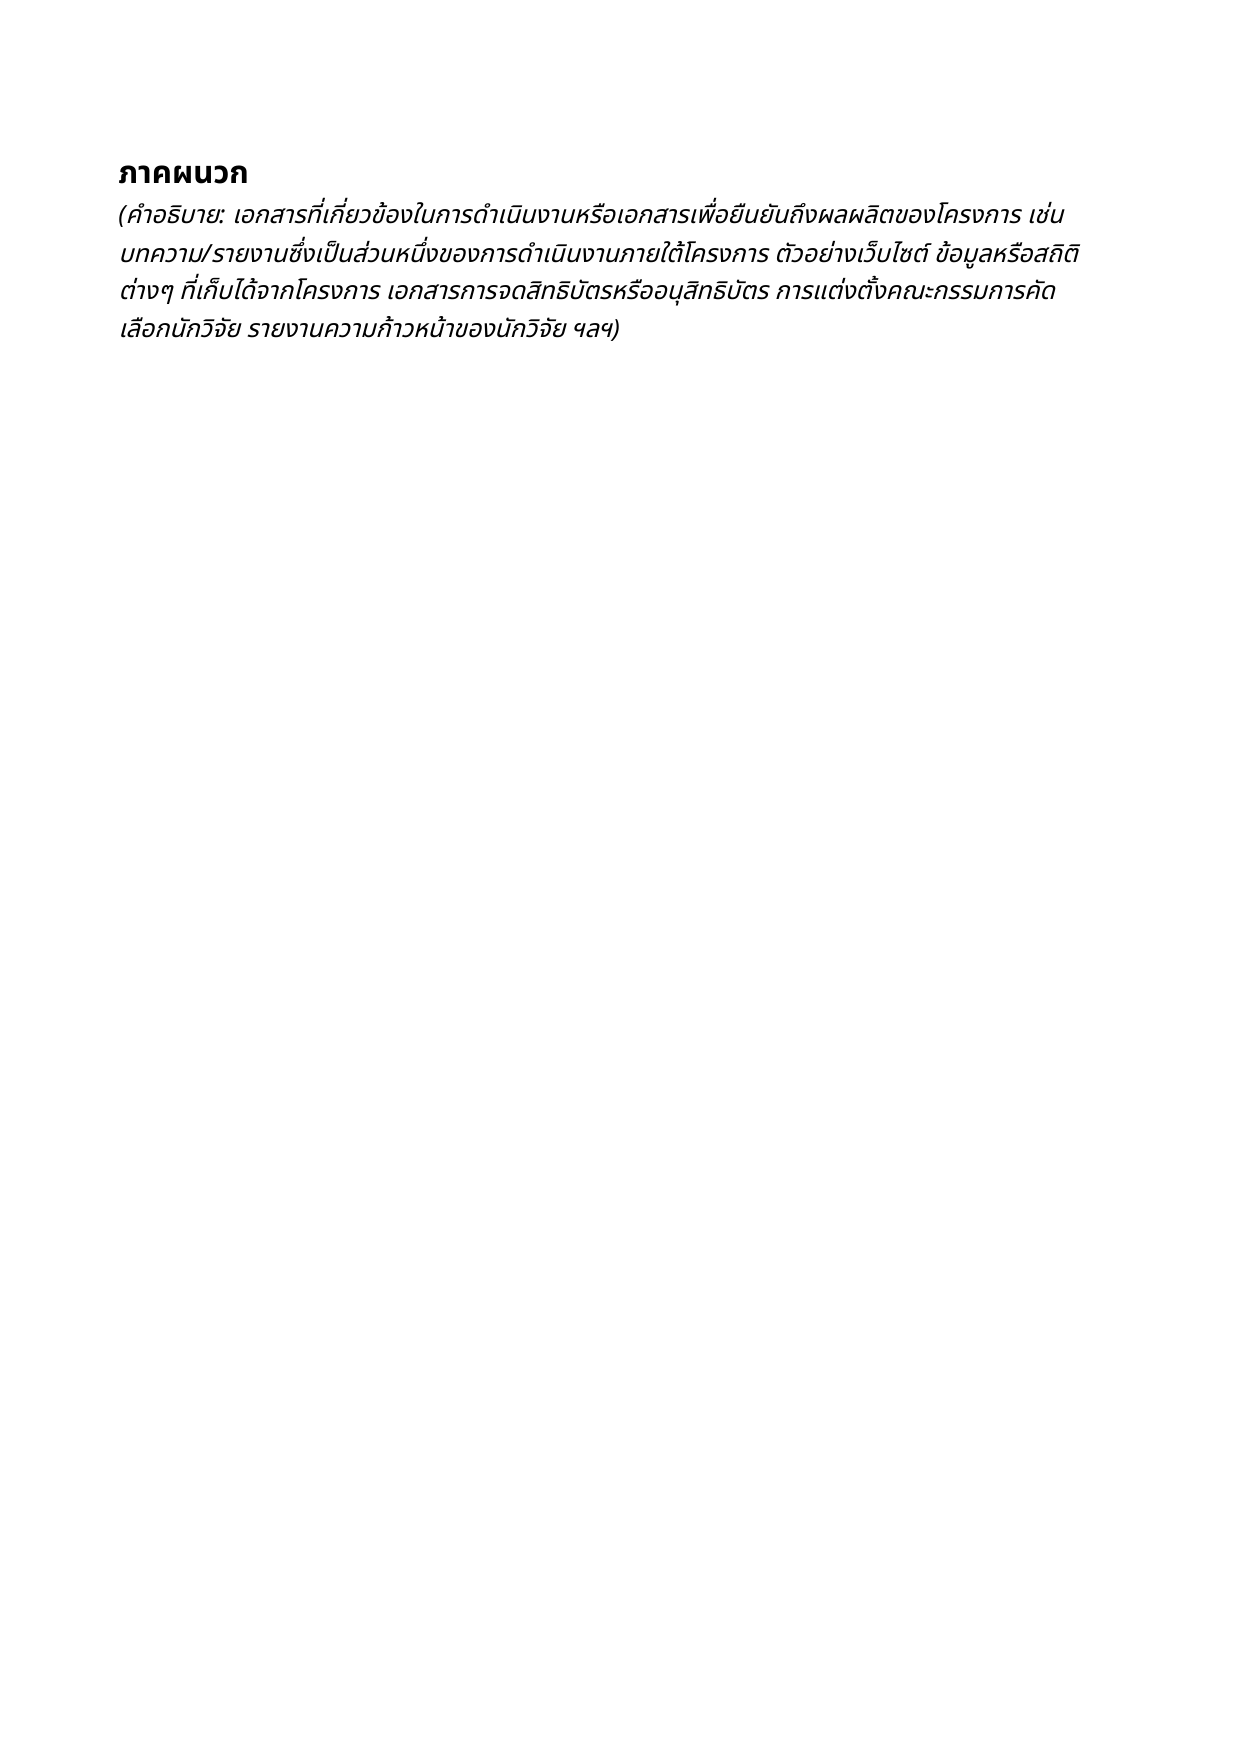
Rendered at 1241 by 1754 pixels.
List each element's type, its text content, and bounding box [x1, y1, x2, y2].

text ภาคผนวก [118, 150, 1090, 197]
text (คำอธิบาย: เอกสารที่เกี่ยวข้องในการดำเนินงานหรือเอกสารเพื่อยืนยันถึงผลผลิตของโครงการ เช่น บทความ/รายงานซึ่งเป็นส่วนหนึ่งของการดำเนินงานภายใต้โครงการ ตัวอย่างเว็บไซต์ ข้อมูลหรือสถิติต่างๆ ที่เก็บได้จากโครงการ เอกสารการจดสิทธิบัตรหรืออนุสิทธิบัตร การแต่งตั้งคณะกรรมการคัดเลือกนักวิจัย รายงานความก้าวหน้าของนักวิจัย ฯลฯ) [118, 197, 1090, 349]
